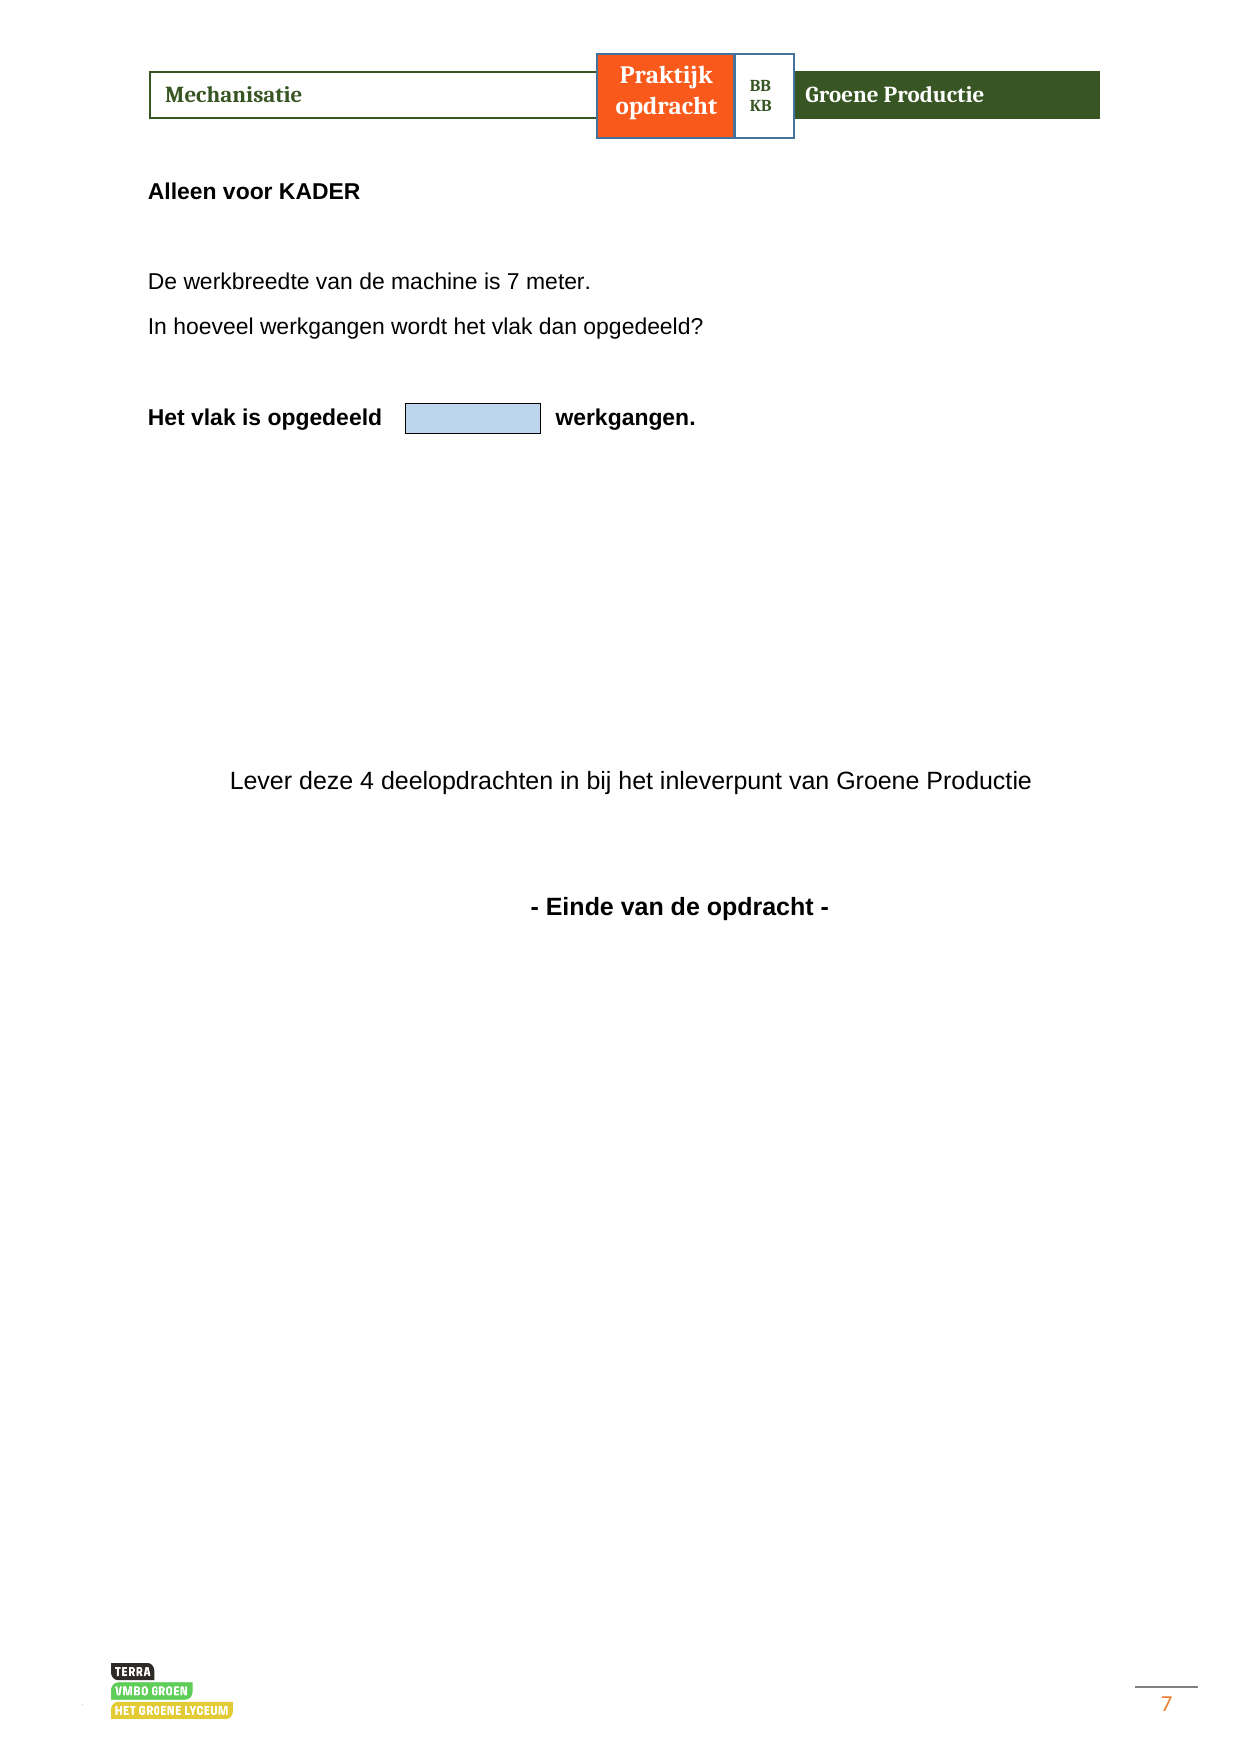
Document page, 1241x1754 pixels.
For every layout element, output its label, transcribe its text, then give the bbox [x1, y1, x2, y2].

text Het vlak is opgedeeld werkgangen. [148, 403, 405, 430]
text In hoeveel werkgangen wordt het vlak dan opgedeeld? [148, 313, 1093, 340]
text De werkbreedte van de machine is 7 meter. [148, 268, 1093, 294]
table_header [406, 404, 540, 433]
text Alleen voor KADER [148, 178, 1093, 204]
text Het vlak is opgedeeld werkgangen. [541, 403, 1093, 430]
text - Einde van de opdracht - [267, 892, 1093, 921]
list Lever deze 4 deelopdrachten in bij het inleverpunt van Groene Productie [229, 766, 1093, 795]
picture [82, 1662, 234, 1720]
